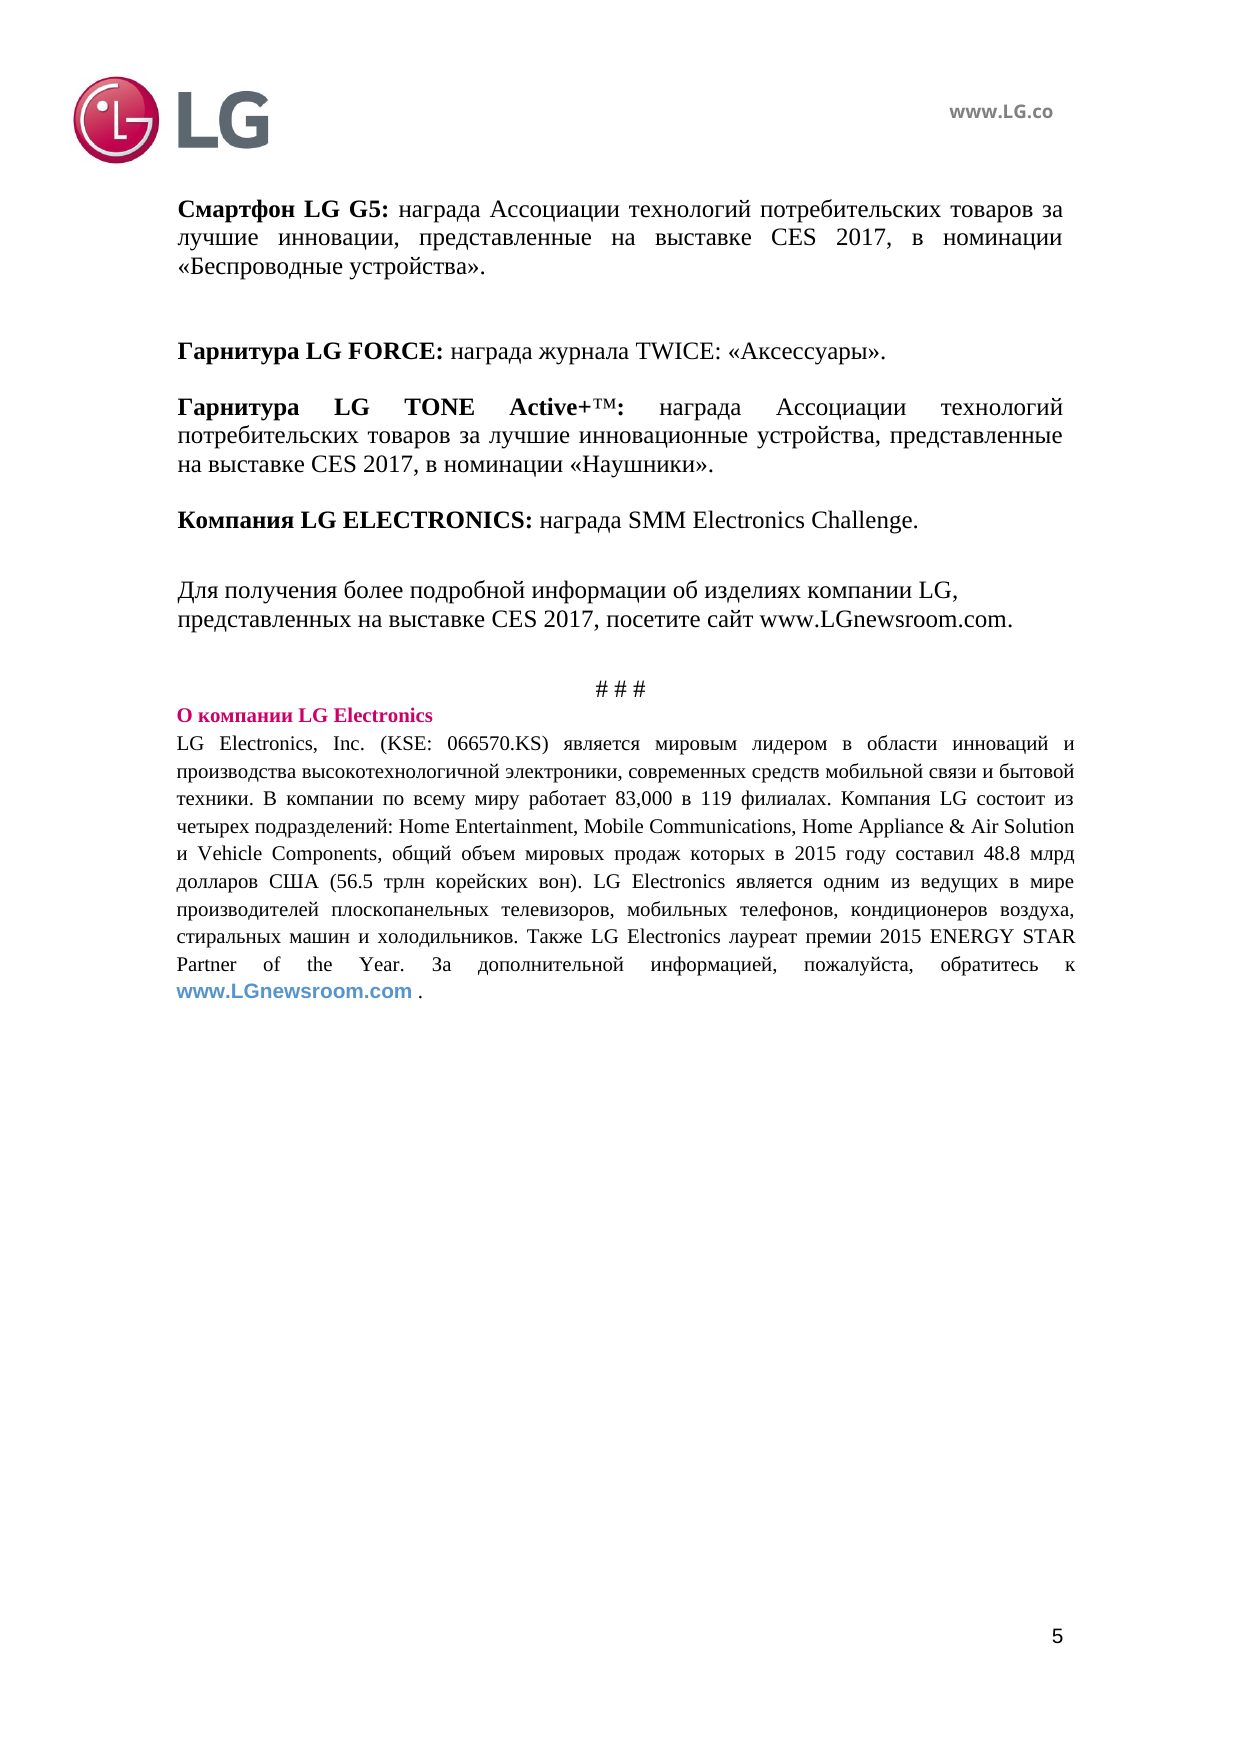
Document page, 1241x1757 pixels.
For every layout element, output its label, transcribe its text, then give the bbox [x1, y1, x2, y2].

picture [70, 74, 274, 168]
text Для получения более подробной информации об изделиях компании LG, представленных на выставке CES 2017, посетите сайт www.LGnewsroom.com. [177, 575, 1076, 633]
text О компании LG Electronics [176, 703, 1076, 727]
text Гарнитура LG TONE Active+™: награда Ассоциации технологий потребительских товаров за лучшие инновационные устройства, представленные на выставке CES 2017, в номинации «Наушники». [177, 392, 1063, 478]
text Смартфон LG G5: награда Ассоциации технологий потребительских товаров за лучшие инновации, представленные на выставке CES 2017, в номинации «Беспроводные устройства». [177, 194, 1063, 280]
text Гарнитура LG FORCE: награда журнала TWICE: «Аксессуары». [177, 336, 1063, 364]
text # # # [165, 674, 1076, 703]
text LG Electronics, Inc. (KSE: 066570.KS) является мировым лидером в области инноваций и производства высокотехнологичной электроники, современных средств мобильной связи и бытовой техники. В компании по всему миру работает 83,000 в 119 филиалах. Компания LG состоит из четырех подразделений: Home Entertainment, Mobile Communications, Home Appliance & Air Solution и Vehicle Components, общий объем мировых продаж которых в 2015 году составил 48.8 млрд долларов США (56.5 трлн корейских вон). LG Electronics является одним из ведущих в мире производителей плоскопанельных телевизоров, мобильных телефонов, кондиционеров воздуха, стиральных машин и холодильников. Также LG Electronics лауреат премии 2015 ENERGY STAR Partner of the Year. За дополнительной информацией, пожалуйста, обратитесь к www.LGnewsroom.com . [176, 731, 1076, 1003]
text Компания LG ELECTRONICS: награда SMM Electronics Challenge. [177, 505, 1076, 534]
